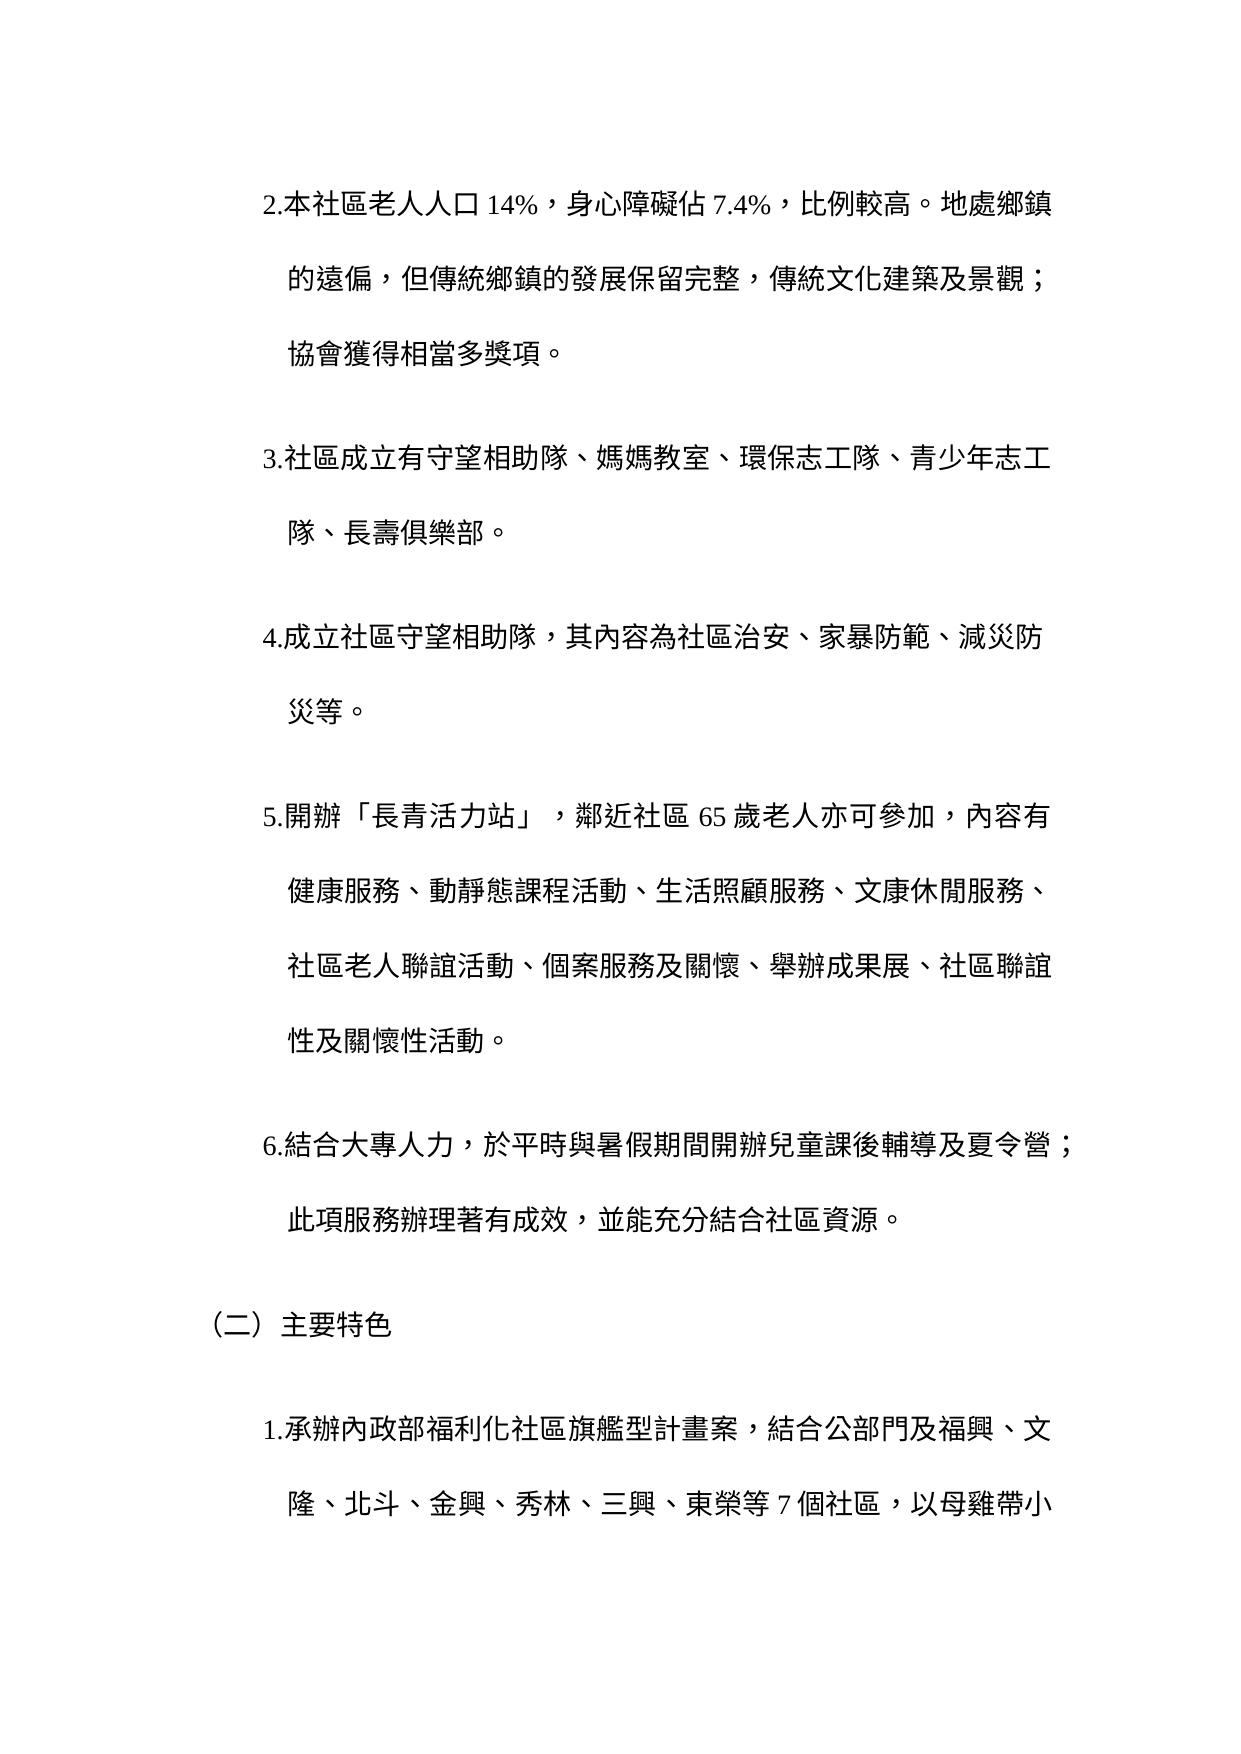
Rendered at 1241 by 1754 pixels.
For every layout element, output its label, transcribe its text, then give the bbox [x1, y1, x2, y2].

text （二）主要特色 [181, 1285, 1053, 1360]
text 2.本社區老人人口14%，身心障礙佔7.4%，比例較高。地處鄉鎮的遠偏，但傳統鄉鎮的發展保留完整，傳統文化建築及景觀；協會獲得相當多獎項。 [262, 164, 1053, 389]
text 3.社區成立有守望相助隊、媽媽教室、環保志工隊、青少年志工隊、長壽俱樂部。 [262, 419, 1053, 569]
text 4.成立社區守望相助隊，其內容為社區治安、家暴防範、減災防災等。 [262, 598, 1053, 748]
text 6.結合大專人力，於平時與暑假期間開辦兒童課後輔導及夏令營；此項服務辦理著有成效，並能充分結合社區資源。 [262, 1106, 1053, 1256]
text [262, 1389, 1053, 1539]
text 5.開辦「長青活力站」，鄰近社區65歲老人亦可參加，內容有健康服務、動靜態課程活動、生活照顧服務、文康休閒服務、社區老人聯誼活動、個案服務及關懷、舉辦成果展、社區聯誼性及關懷性活動。 [262, 777, 1053, 1077]
